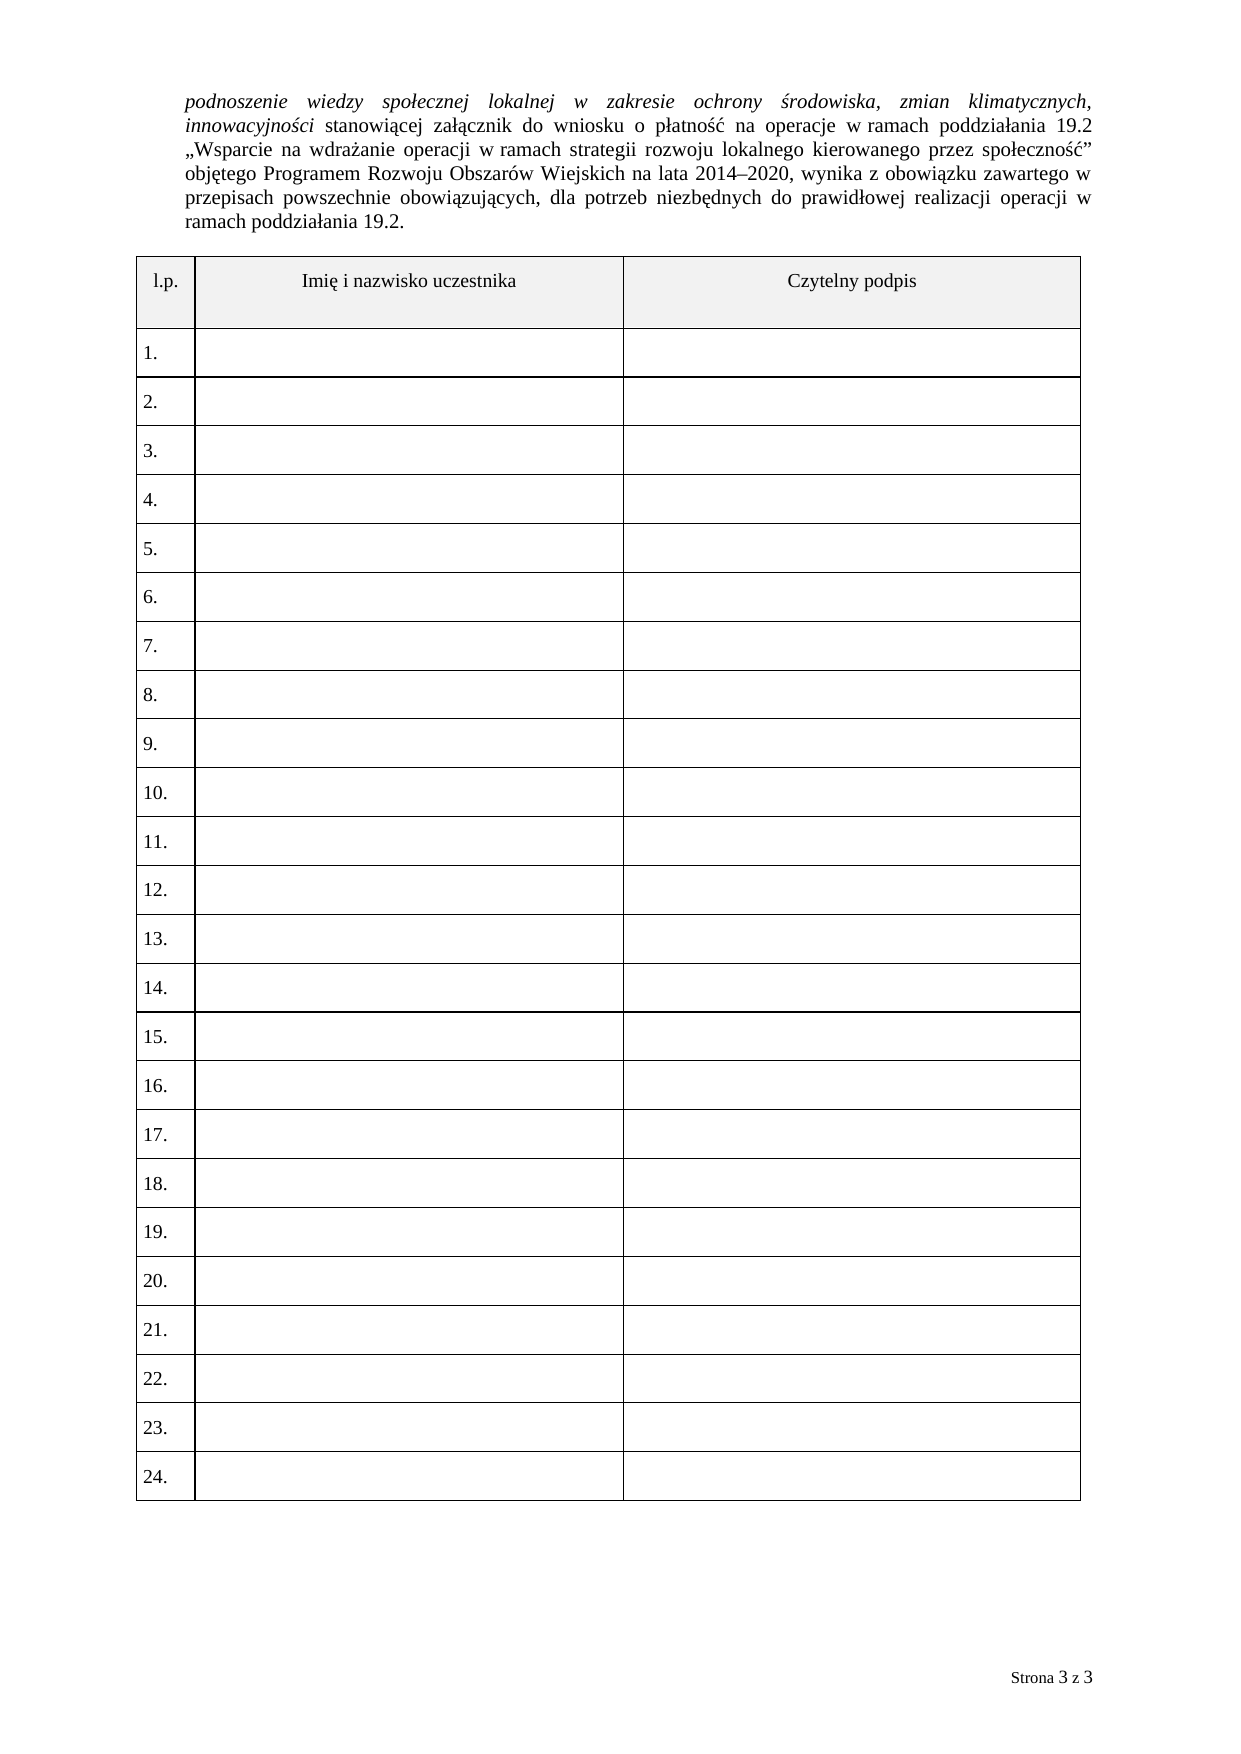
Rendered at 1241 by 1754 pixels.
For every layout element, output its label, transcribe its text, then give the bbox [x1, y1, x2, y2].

table_cell [624, 475, 1080, 523]
table_cell [137, 1452, 194, 1500]
table_cell [137, 1061, 194, 1109]
table_cell [196, 573, 623, 621]
table_cell [137, 866, 194, 914]
table_cell [196, 1208, 623, 1256]
table_cell [137, 1403, 194, 1451]
table_cell [196, 475, 623, 523]
table_cell [196, 426, 623, 474]
table_cell [196, 964, 623, 1011]
table_header Imię i nazwisko uczestnika [196, 257, 623, 327]
table_cell [624, 1013, 1080, 1060]
table_cell [624, 1452, 1080, 1500]
table_cell [196, 817, 623, 865]
table_cell [137, 1208, 194, 1256]
table_cell [196, 1452, 623, 1500]
table_cell [624, 671, 1080, 718]
table_cell [137, 1110, 194, 1158]
table_cell [137, 573, 194, 621]
table_cell [624, 1208, 1080, 1256]
table_cell [196, 1159, 623, 1207]
table_header Czytelny podpis [624, 257, 1080, 327]
table_cell [624, 1061, 1080, 1109]
table_cell [196, 378, 623, 425]
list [148, 89, 1093, 233]
table_cell [137, 964, 194, 1011]
table_cell [196, 1061, 623, 1109]
table_cell [137, 915, 194, 963]
table_cell [137, 1159, 194, 1207]
table_cell [196, 915, 623, 963]
table_cell [196, 866, 623, 914]
table_cell [624, 866, 1080, 914]
table_cell [624, 329, 1080, 376]
table_cell [137, 524, 194, 572]
table_cell [137, 378, 194, 425]
table_cell [196, 1403, 623, 1451]
table_cell [624, 817, 1080, 865]
table_cell [137, 329, 194, 376]
table_cell [137, 1257, 194, 1304]
table_cell [137, 1355, 194, 1402]
table_cell [137, 1013, 194, 1060]
table_cell [624, 1110, 1080, 1158]
table_cell [137, 1306, 194, 1353]
table_cell [624, 524, 1080, 572]
table_cell [137, 622, 194, 669]
table_cell [624, 426, 1080, 474]
table_cell [624, 719, 1080, 767]
table_cell [196, 1306, 623, 1353]
table_cell [137, 426, 194, 474]
table_cell [137, 475, 194, 523]
table_cell [137, 768, 194, 816]
table_cell [196, 1110, 623, 1158]
table_cell [196, 622, 623, 669]
table_cell [624, 1355, 1080, 1402]
table_cell [624, 622, 1080, 669]
table_cell [624, 768, 1080, 816]
table_cell [196, 329, 623, 376]
table_cell [137, 671, 194, 718]
table_cell [624, 1257, 1080, 1304]
table_cell [196, 719, 623, 767]
table_cell [137, 719, 194, 767]
table_cell [624, 1159, 1080, 1207]
table_cell [196, 768, 623, 816]
table_cell [196, 671, 623, 718]
table_cell [137, 817, 194, 865]
table_cell [624, 1306, 1080, 1353]
table_cell [624, 573, 1080, 621]
table_cell [196, 1257, 623, 1304]
table_cell [624, 1403, 1080, 1451]
table_cell [624, 915, 1080, 963]
table_header l.p. [137, 257, 194, 327]
table_cell [624, 378, 1080, 425]
table_cell [196, 1355, 623, 1402]
table_cell [196, 1013, 623, 1060]
table_cell [196, 524, 623, 572]
table_cell [624, 964, 1080, 1011]
